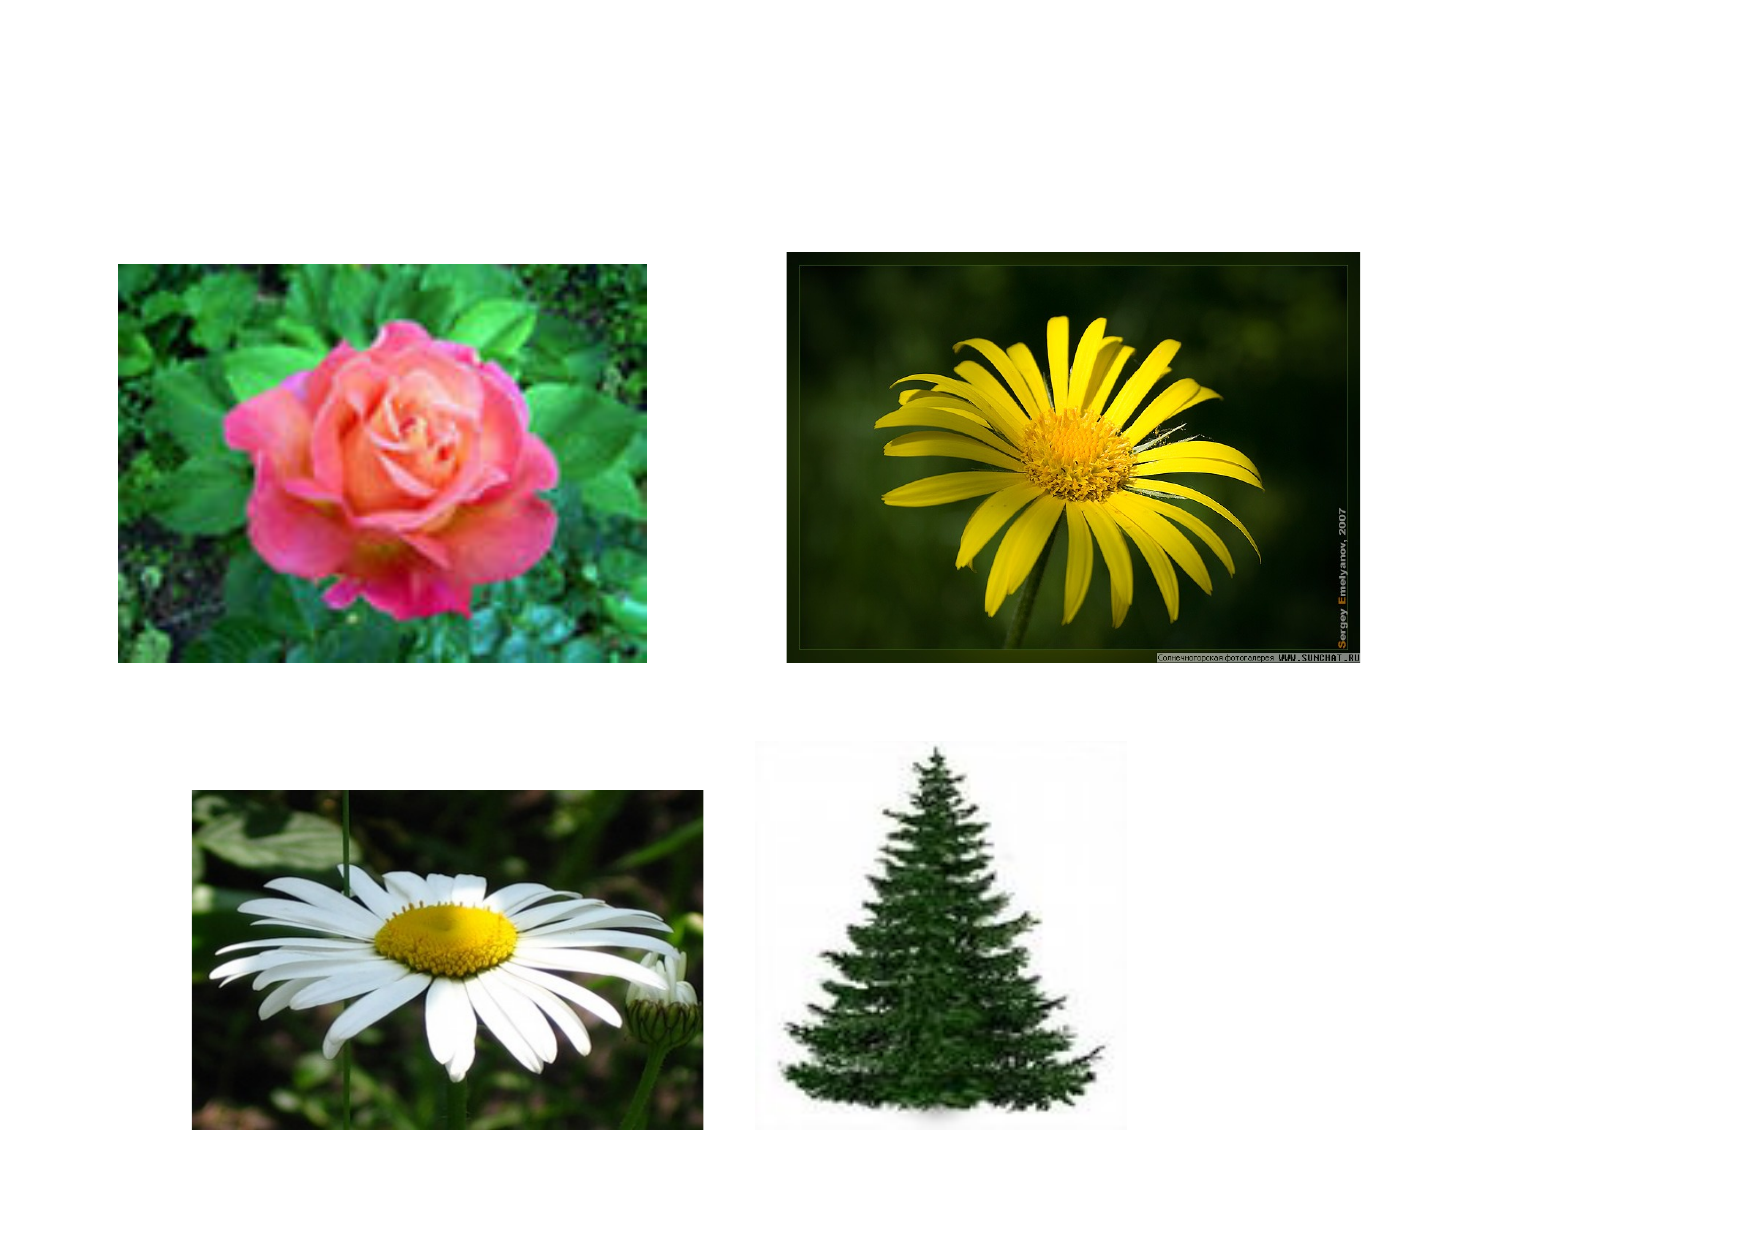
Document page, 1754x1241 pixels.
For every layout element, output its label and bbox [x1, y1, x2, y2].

picture [786, 252, 1361, 663]
picture [191, 790, 704, 1130]
picture [118, 264, 647, 663]
picture [755, 741, 1127, 1130]
